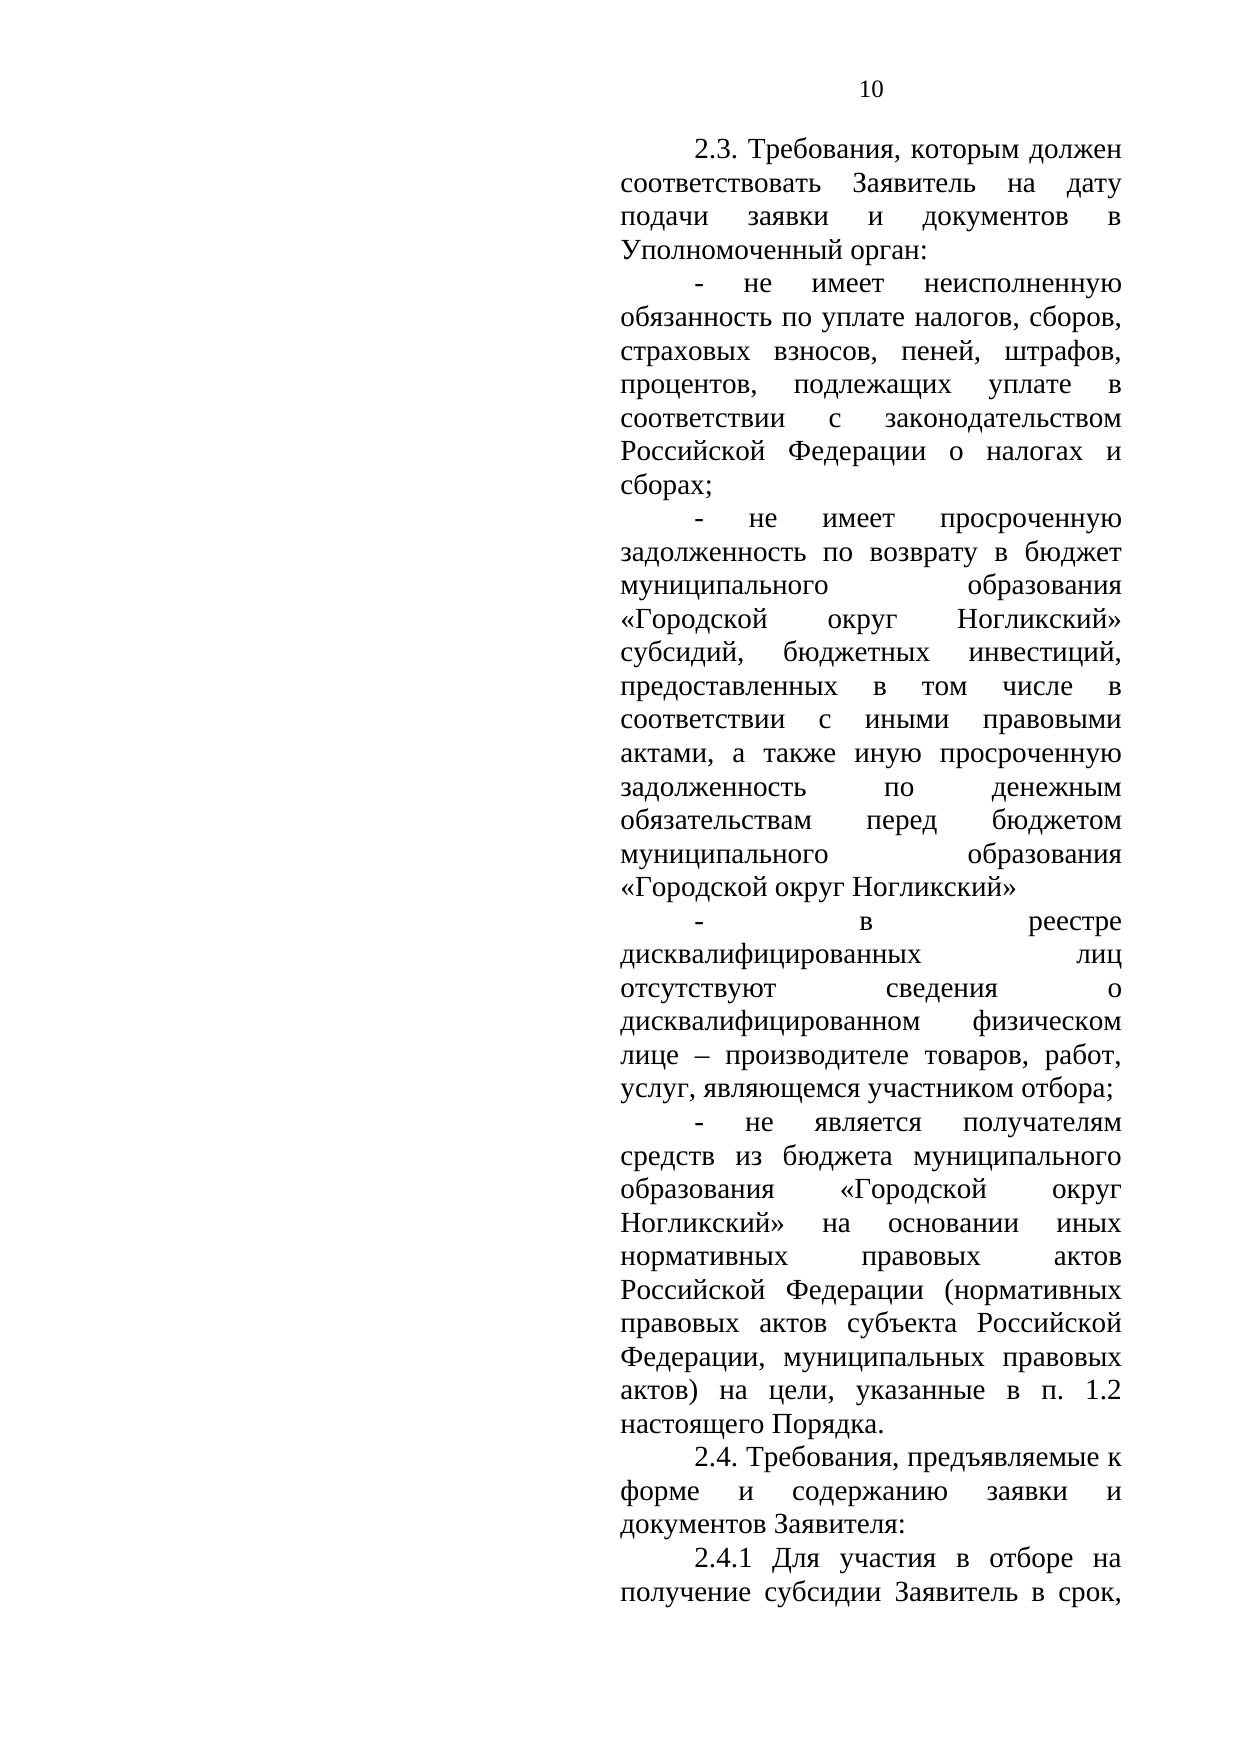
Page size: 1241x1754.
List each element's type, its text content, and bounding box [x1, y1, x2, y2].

text 2.3. Требования, которым должен соответствовать Заявитель на дату подачи заявки и документов в Уполномоченный орган: [620, 131, 1122, 266]
text - не имеет неисполненную обязанность по уплате налогов, сборов, страховых взносов, пеней, штрафов, процентов, подлежащих уплате в соответствии с законодательством Российской Федерации о налогах и сборах; [620, 266, 1122, 500]
text - в реестре дисквалифицированных лиц отсутствуют сведения о дисквалифицированном физическом лице – производителе товаров, работ, услуг, являющемся участником отбора; [620, 903, 1122, 1104]
text - не является получателям средств из бюджета муниципального образования «Городской округ Ногликский» на основании иных нормативных правовых актов Российской Федерации (нормативных правовых актов субъекта Российской Федерации, муниципальных правовых актов) на цели, указанные в п. 1.2 настоящего Порядка. [620, 1104, 1122, 1439]
text 2.4. Требования, предъявляемые к форме и содержанию заявки и документов Заявителя: [620, 1439, 1122, 1540]
text - не имеет просроченную задолженность по возврату в бюджет муниципального образования «Городской округ Ногликский» субсидий, бюджетных инвестиций, предоставленных в том числе в соответствии с иными правовыми актами, а также иную просроченную задолженность по денежным обязательствам перед бюджетом муниципального образования «Городской округ Ногликский» [620, 500, 1122, 903]
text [620, 1540, 1122, 1607]
